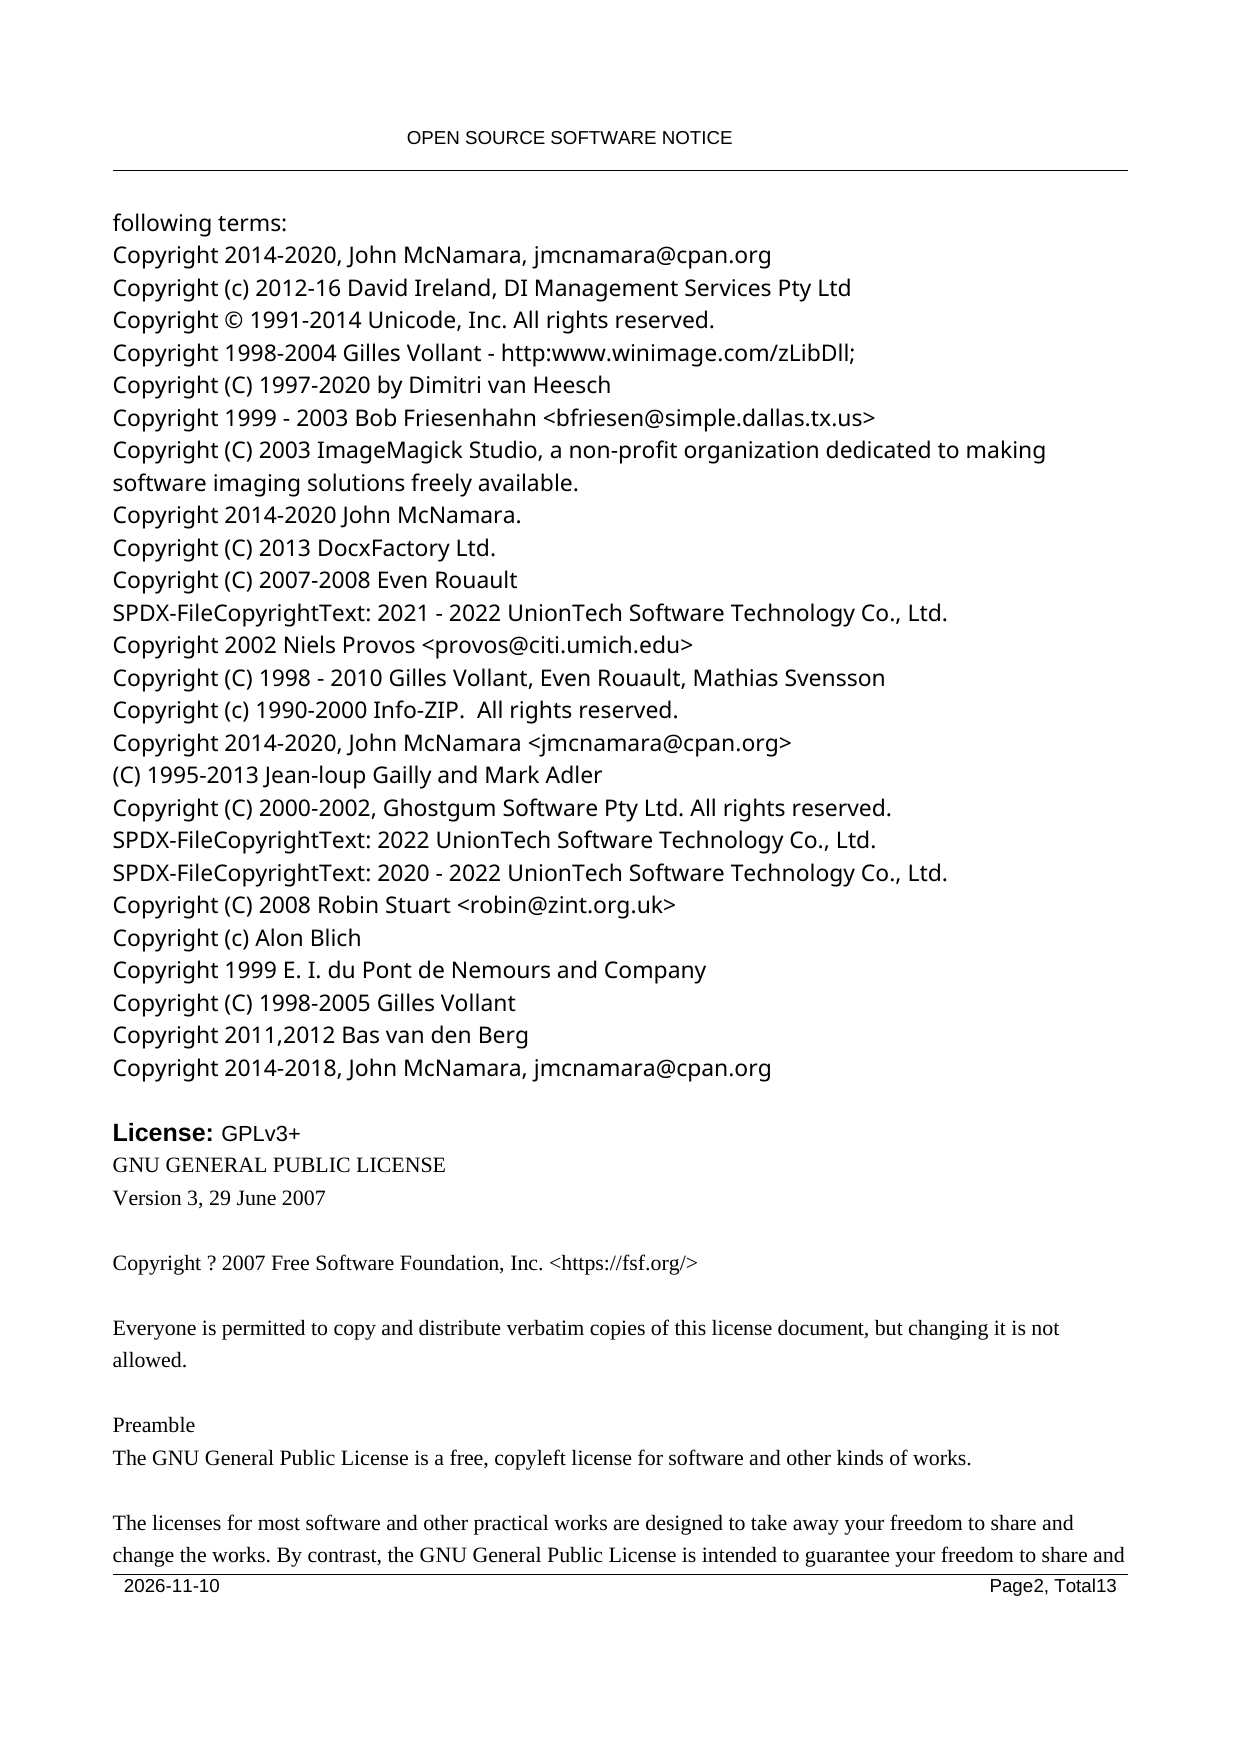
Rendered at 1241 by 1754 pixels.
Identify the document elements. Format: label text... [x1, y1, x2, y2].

text License: GPLv3+ [112, 1116, 1128, 1149]
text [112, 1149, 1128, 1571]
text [112, 206, 1128, 1116]
